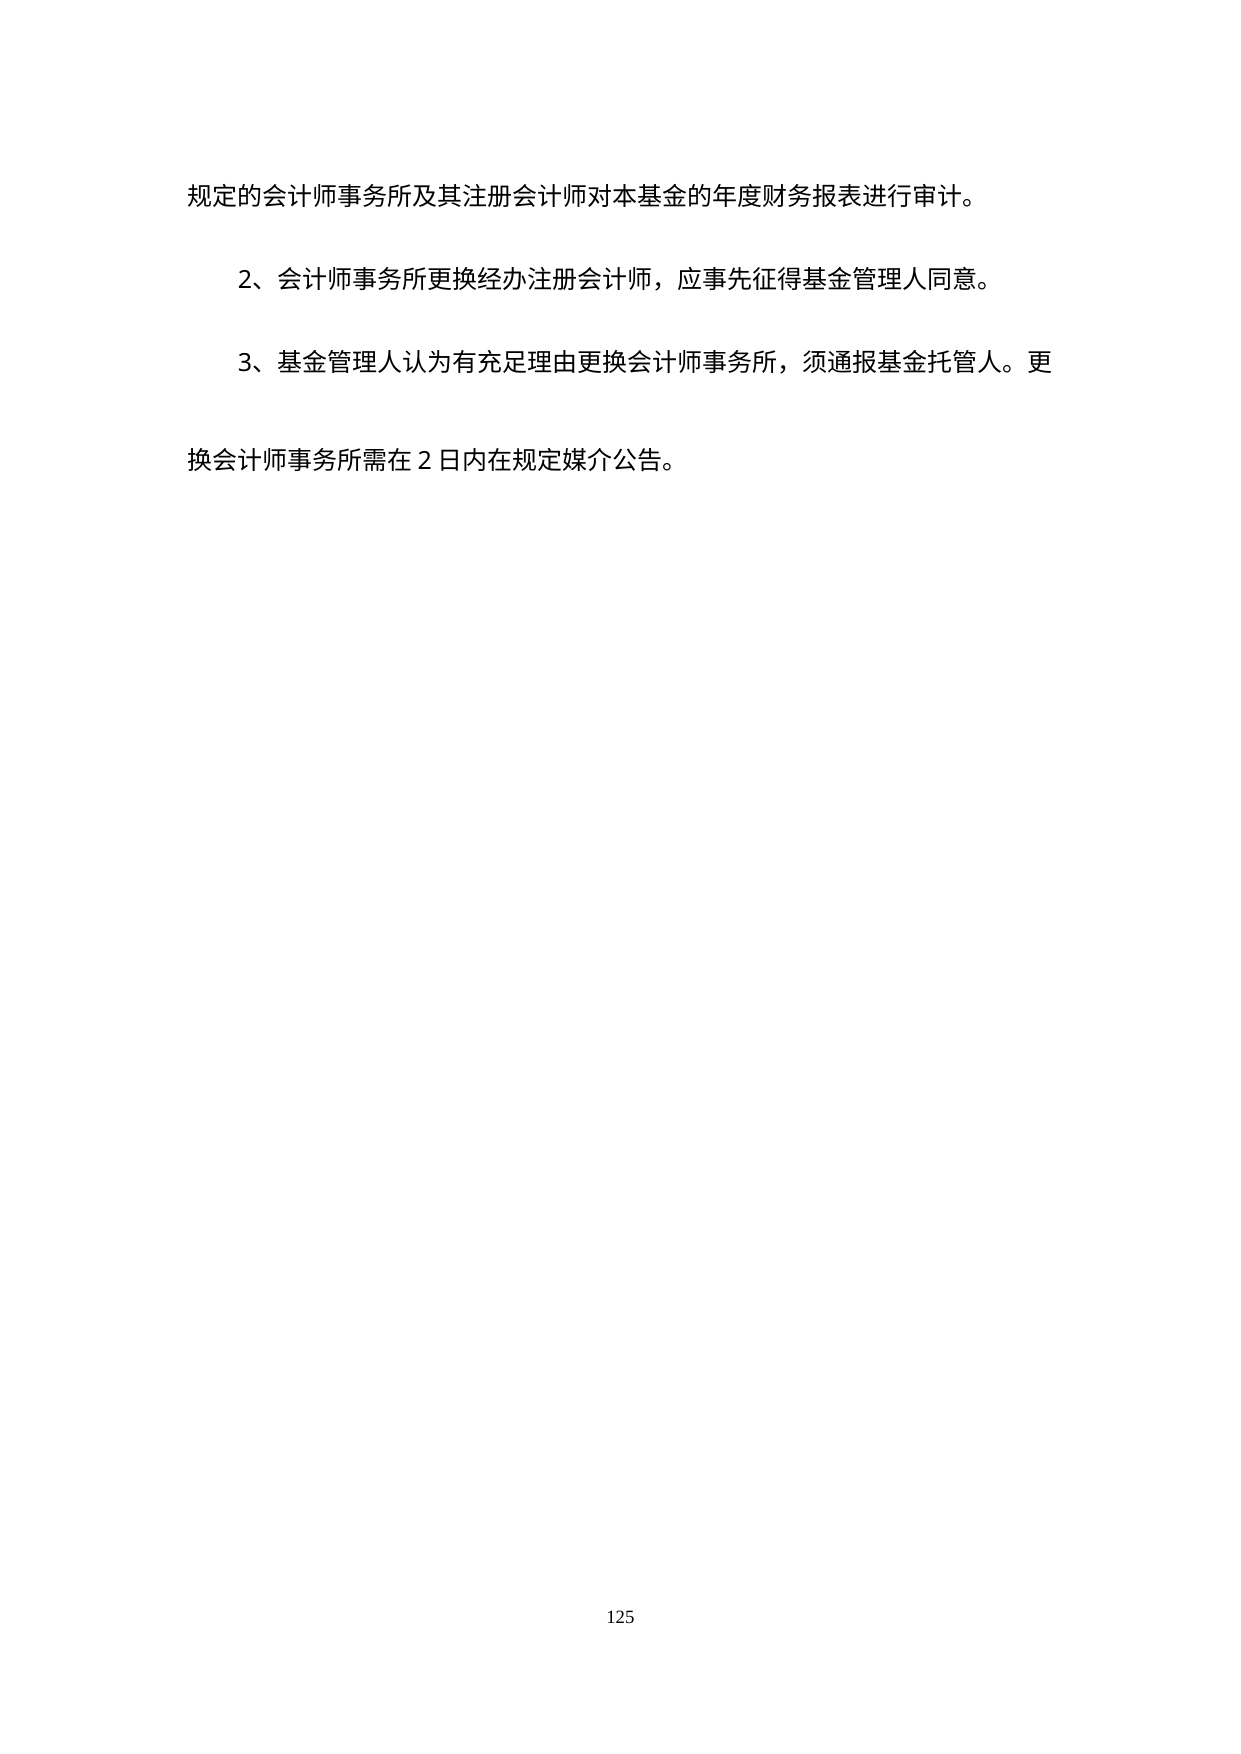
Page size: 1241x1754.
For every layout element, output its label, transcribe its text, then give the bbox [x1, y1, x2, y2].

text 3、基金管理人认为有充足理由更换会计师事务所，须通报基金托管人。更换会计师事务所需在2日内在规定媒介公告。 [187, 328, 1053, 491]
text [187, 162, 1053, 227]
text 2、会计师事务所更换经办注册会计师，应事先征得基金管理人同意。 [187, 245, 1053, 310]
